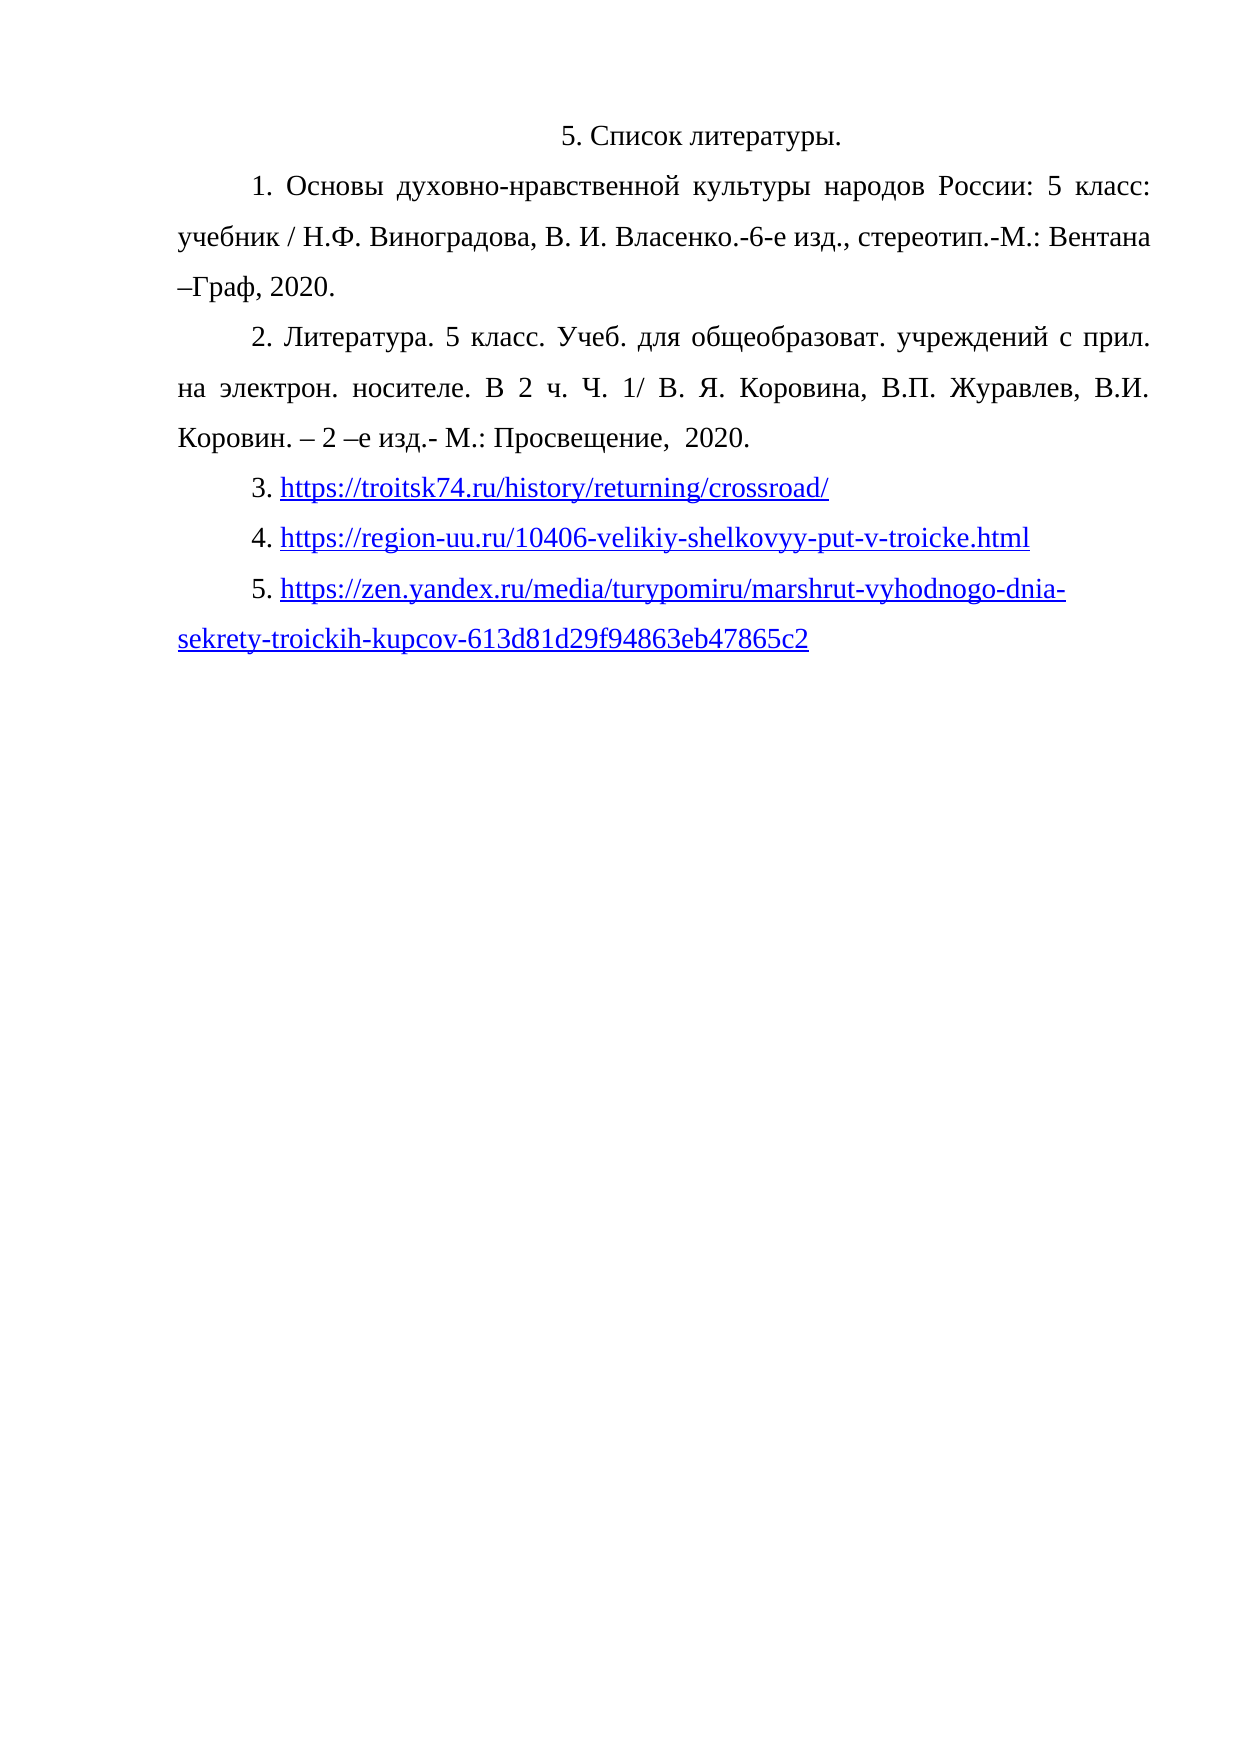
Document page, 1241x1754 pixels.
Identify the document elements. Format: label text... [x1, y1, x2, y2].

text 5. https://zen.yandex.ru/media/turypomiru/marshrut-vyhodnogo-dnia-sekrety-troickih-kupcov-613d81d29f94863eb47865c2 [177, 571, 1152, 655]
text 3. https://troitsk74.ru/history/returning/crossroad/ [177, 470, 1152, 504]
text 2. Литература. 5 класс. Учеб. для общеобразоват. учреждений с прил. на электрон. носителе. В 2 ч. Ч. 1/ В. Я. Коровина, В.П. Журавлев, В.И. Коровин. – 2 –е изд.- М.: Просвещение, 2020. [177, 319, 1152, 453]
text 4. https://region-uu.ru/10406-velikiy-shelkovyy-put-v-troicke.html [177, 521, 1152, 554]
text 5. Список литературы. [177, 118, 1152, 152]
text 1. Основы духовно-нравственной культуры народов России: 5 класс: учебник / Н.Ф. Виноградова, В. И. Власенко.-6-е изд., стереотип.-М.: Вентана –Граф, 2020. [177, 168, 1152, 303]
